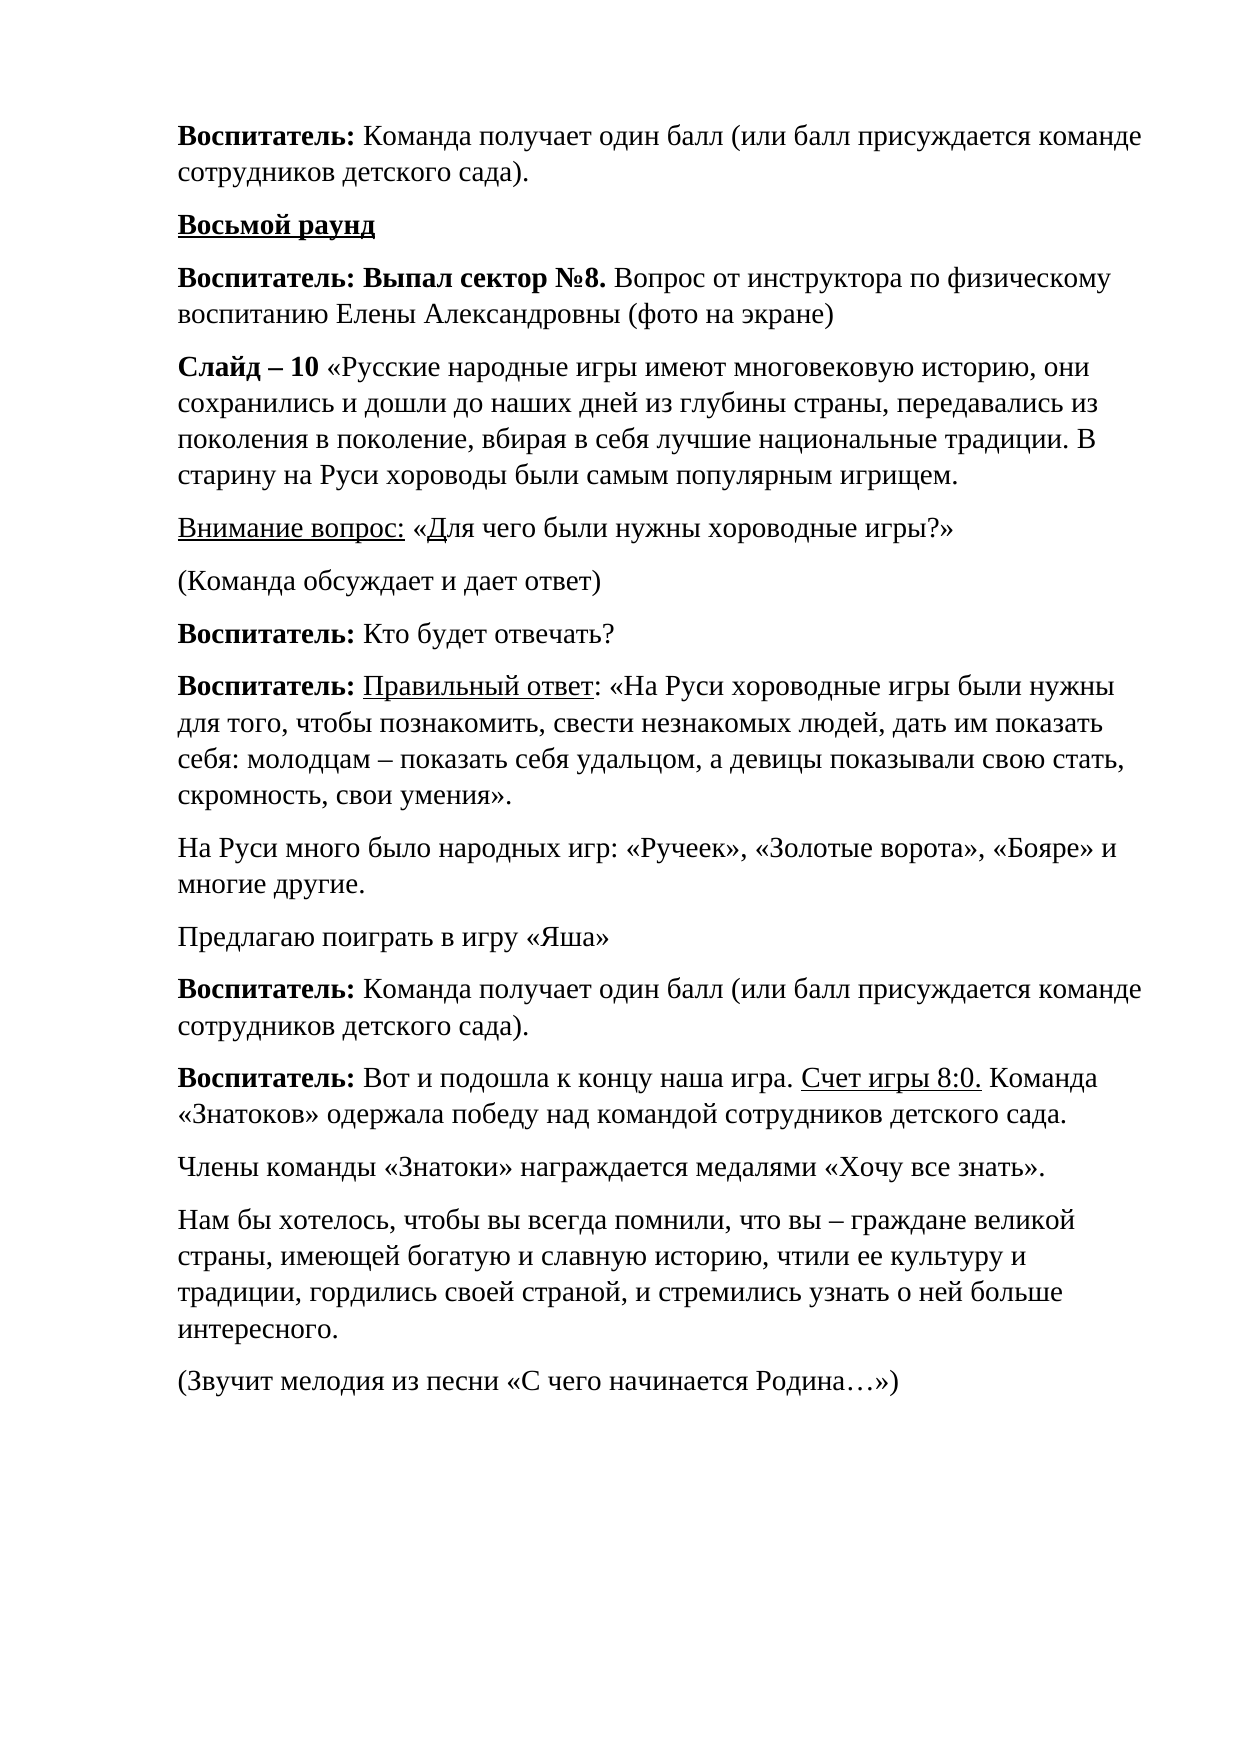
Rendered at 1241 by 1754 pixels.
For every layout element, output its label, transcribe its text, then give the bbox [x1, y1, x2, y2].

text Воспитатель: Кто будет отвечать? [177, 616, 1152, 649]
text (Звучит мелодия из песни «С чего начинается Родина…») [177, 1363, 1152, 1397]
text Воспитатель: Команда получает один балл (или балл присуждается команде сотрудников детского сада). [177, 118, 1152, 188]
text Воспитатель: Выпал сектор №8. Вопрос от инструктора по физическому воспитанию Елены Александровны (фото на экране) [177, 260, 1152, 329]
text Воспитатель: Вот и подошла к концу наша игра. Счет игры 8:0. Команда «Знатоков» одержала победу над командой сотрудников детского сада. [177, 1061, 1152, 1130]
text Восьмой раунд [177, 207, 1152, 241]
text (Команда обсуждает и дает ответ) [177, 563, 1152, 596]
text Члены команды «Знатоки» награждается медалями «Хочу все знать». [177, 1149, 1152, 1183]
text Нам бы хотелось, чтобы вы всегда помнили, что вы – граждане великой страны, имеющей богатую и славную историю, чтили ее культуру и традиции, гордились своей страной, и стремились узнать о ней больше интересного. [177, 1202, 1152, 1344]
text Воспитатель: Команда получает один балл (или балл присуждается команде сотрудников детского сада). [177, 972, 1152, 1041]
text На Руси много было народных игр: «Ручеек», «Золотые ворота», «Бояре» и многие другие. [177, 830, 1152, 899]
text Слайд – 10 «Русские народные игры имеют многовековую историю, они сохранились и дошли до наших дней из глубины страны, передавались из поколения в поколение, вбирая в себя лучшие национальные традиции. В старину на Руси хороводы были самым популярным игрищем. [177, 349, 1152, 491]
text Внимание вопрос: «Для чего были нужны хороводные игры?» [177, 510, 1152, 544]
text Предлагаю поиграть в игру «Яша» [177, 919, 1152, 952]
text Воспитатель: Правильный ответ: «На Руси хороводные игры были нужны для того, чтобы познакомить, свести незнакомых людей, дать им показать себя: молодцам – показать себя удальцом, а девицы показывали свою стать, скромность, свои умения». [177, 668, 1152, 811]
